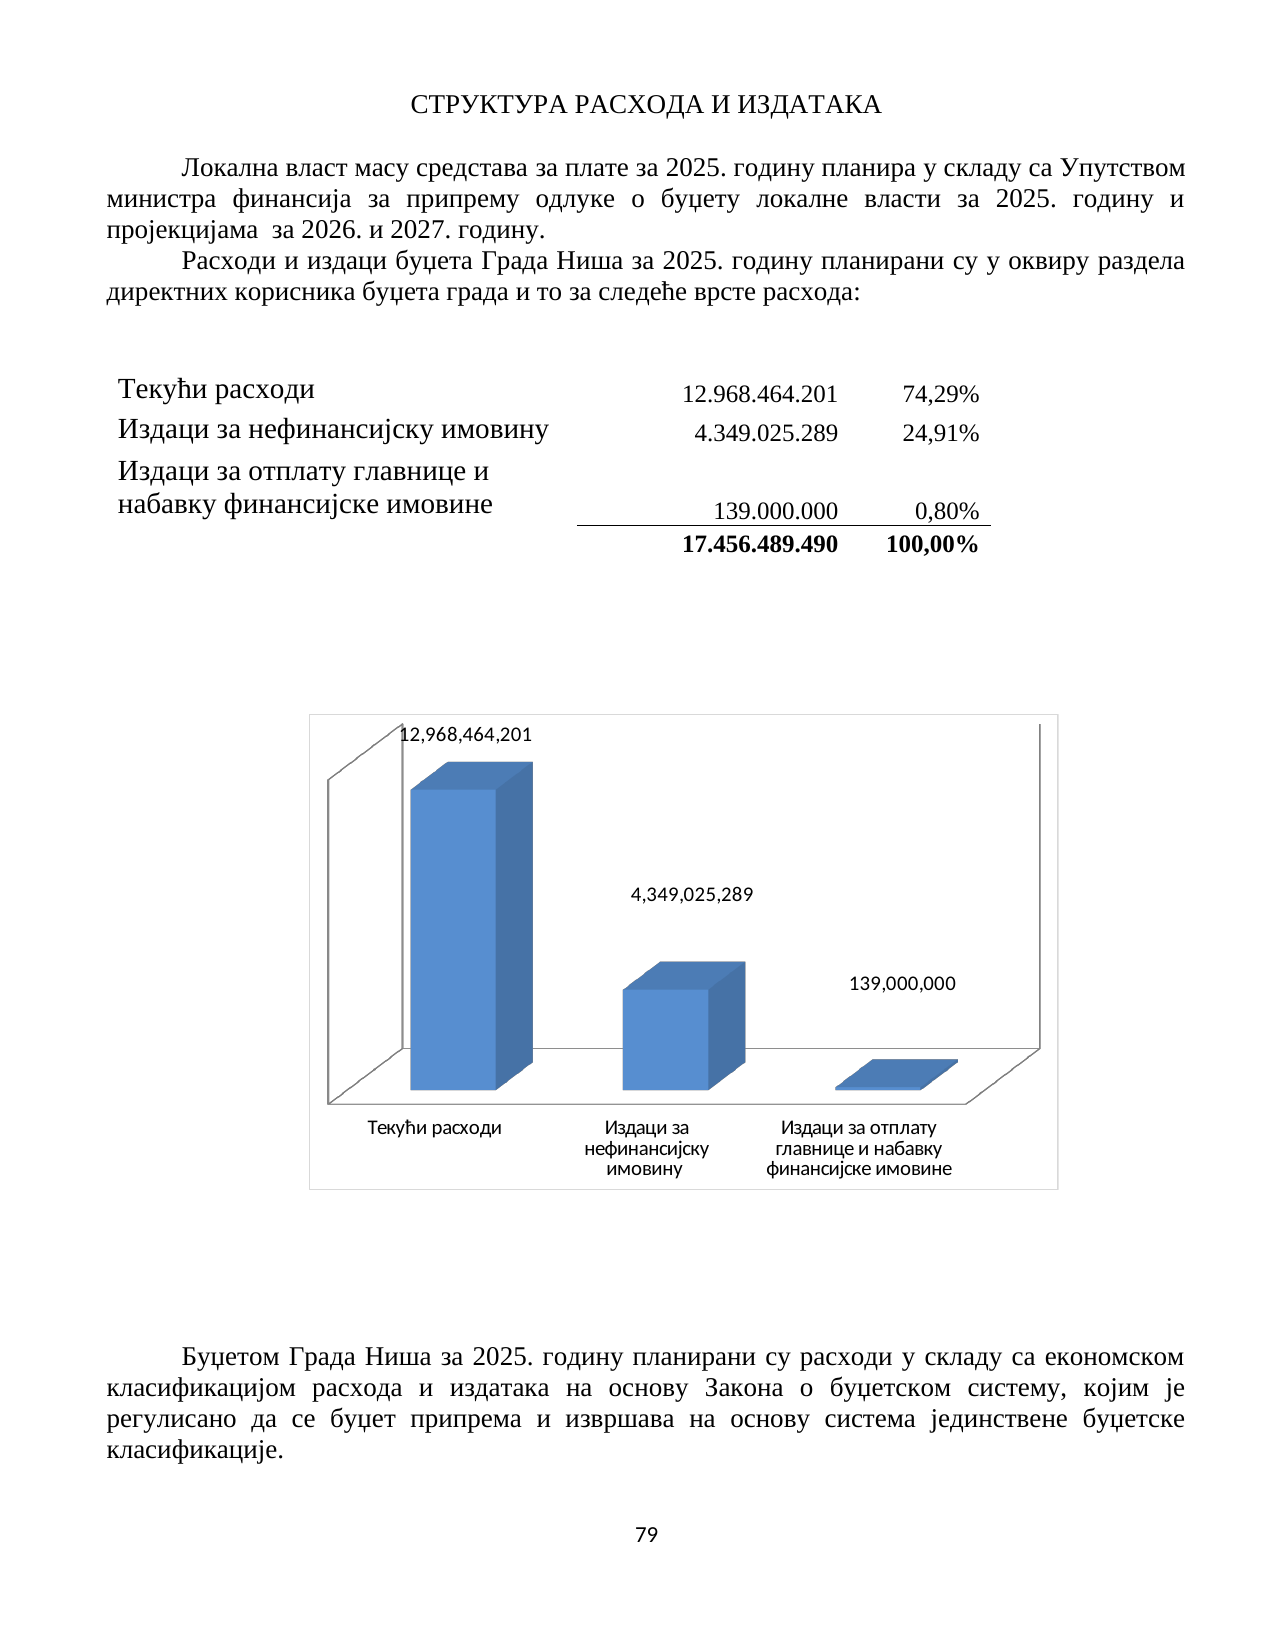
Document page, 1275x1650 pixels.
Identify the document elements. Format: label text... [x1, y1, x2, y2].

text Расходи и издаци буџета Града Ниша за 2025. годину планирани су у оквиру раздела директних корисника буџета града и то за следеће врсте расхода: [106, 244, 1186, 307]
text СТРУКТУРА РАСХОДА И ИЗДАТАКА [106, 89, 1186, 120]
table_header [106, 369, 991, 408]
text Буџетом Града Ниша за 2025. годину планирани су расходи у складу са економском класификацијом расхода и издатака на основу Закона о буџетском систему, којим је регулисано да се буџет припрема и извршава на основу система јединствене буџетске класификације. [106, 1340, 1186, 1464]
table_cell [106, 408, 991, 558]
text Локална власт масу средстава за плате за 2025. годину планира у складу са Упутством министра финансија за припрему одлуке о буџету локалне власти за 2025. годину и пројекцијама за 2026. и 2027. годину. [106, 151, 1186, 244]
